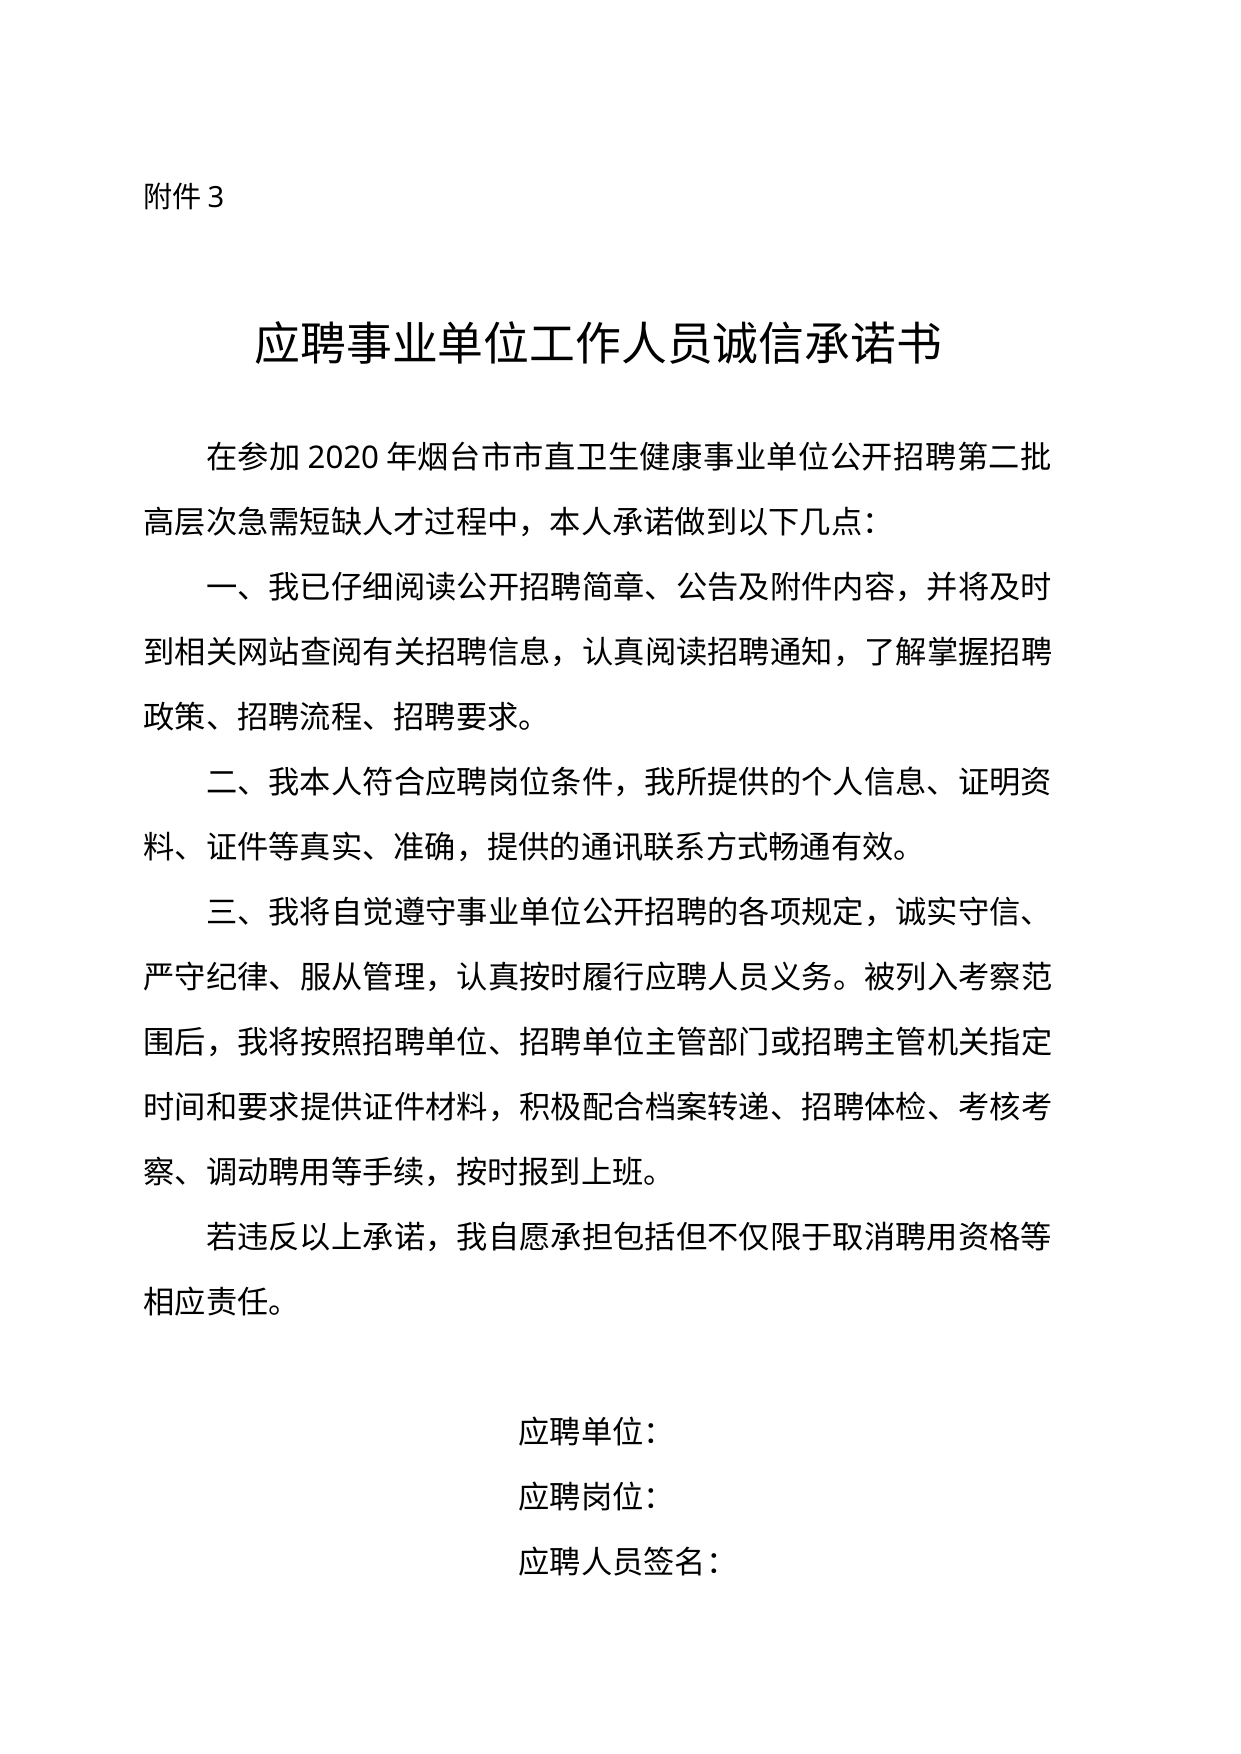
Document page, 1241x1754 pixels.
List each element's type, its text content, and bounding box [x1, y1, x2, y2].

text 应聘人员签名： [143, 1527, 1053, 1592]
text 二、我本人符合应聘岗位条件，我所提供的个人信息、证明资料、证件等真实、准确，提供的通讯联系方式畅通有效。 [143, 747, 1053, 877]
text 应聘单位： [143, 1397, 1053, 1462]
text 在参加2020年烟台市市直卫生健康事业单位公开招聘第二批高层次急需短缺人才过程中，本人承诺做到以下几点： [143, 422, 1053, 552]
text 三、我将自觉遵守事业单位公开招聘的各项规定，诚实守信、严守纪律、服从管理，认真按时履行应聘人员义务。被列入考察范围后，我将按照招聘单位、招聘单位主管部门或招聘主管机关指定时间和要求提供证件材料，积极配合档案转递、招聘体检、考核考察、调动聘用等手续，按时报到上班。 [143, 877, 1053, 1202]
text 应聘岗位： [143, 1462, 1053, 1527]
text 应聘事业单位工作人员诚信承诺书 [143, 292, 1053, 389]
text 一、我已仔细阅读公开招聘简章、公告及附件内容，并将及时到相关网站查阅有关招聘信息，认真阅读招聘通知，了解掌握招聘政策、招聘流程、招聘要求。 [143, 552, 1053, 747]
text 若违反以上承诺，我自愿承担包括但不仅限于取消聘用资格等相应责任。 [143, 1202, 1053, 1332]
text 附件3 [143, 162, 1053, 227]
